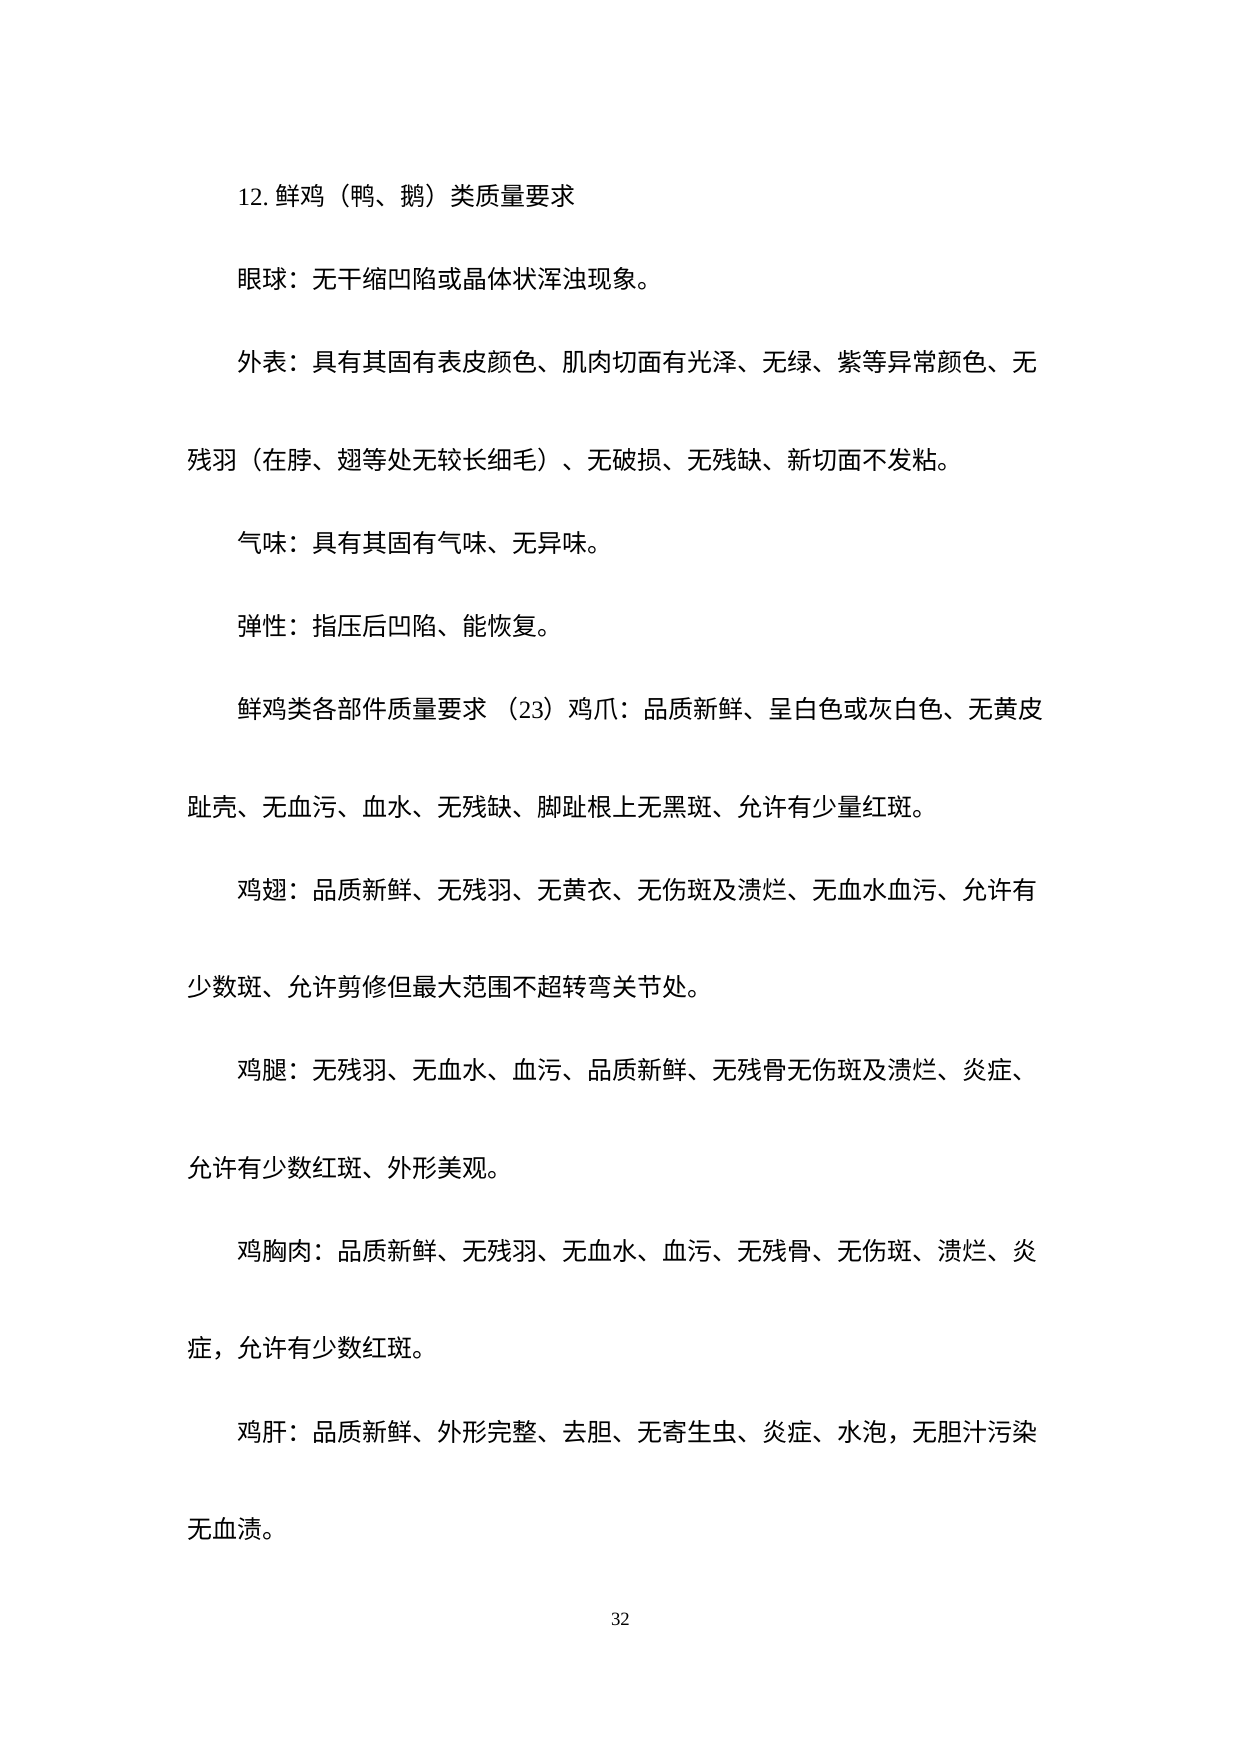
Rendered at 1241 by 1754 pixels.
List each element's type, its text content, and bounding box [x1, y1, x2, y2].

text 眼球：无干缩凹陷或晶体状浑浊现象。 [187, 245, 1053, 310]
text 鸡翅：品质新鲜、无残羽、无黄衣、无伤斑及溃烂、无血水血污、允许有少数斑、允许剪修但最大范围不超转弯关节处。 [187, 856, 1053, 1018]
text 鲜鸡类各部件质量要求 （23）鸡爪：品质新鲜、呈白色或灰白色、无黄皮趾壳、无血污、血水、无残缺、脚趾根上无黑斑、允许有少量红斑。 [187, 675, 1053, 838]
text 鸡腿：无残羽、无血水、血污、品质新鲜、无残骨无伤斑及溃烂、炎症、允许有少数红斑、外形美观。 [187, 1036, 1053, 1199]
text 气味：具有其固有气味、无异味。 [187, 509, 1053, 574]
text 鸡胸肉：品质新鲜、无残羽、无血水、血污、无残骨、无伤斑、溃烂、炎症，允许有少数红斑。 [187, 1217, 1053, 1379]
text 鸡肝：品质新鲜、外形完整、去胆、无寄生虫、炎症、水泡，无胆汁污染无血渍。 [187, 1398, 1053, 1560]
text 外表：具有其固有表皮颜色、肌肉切面有光泽、无绿、紫等异常颜色、无残羽（在脖、翅等处无较长细毛）、无破损、无残缺、新切面不发粘。 [187, 328, 1053, 491]
text 12. 鲜鸡（鸭、鹅）类质量要求 [187, 162, 1053, 227]
text 弹性：指压后凹陷、能恢复。 [187, 592, 1053, 657]
